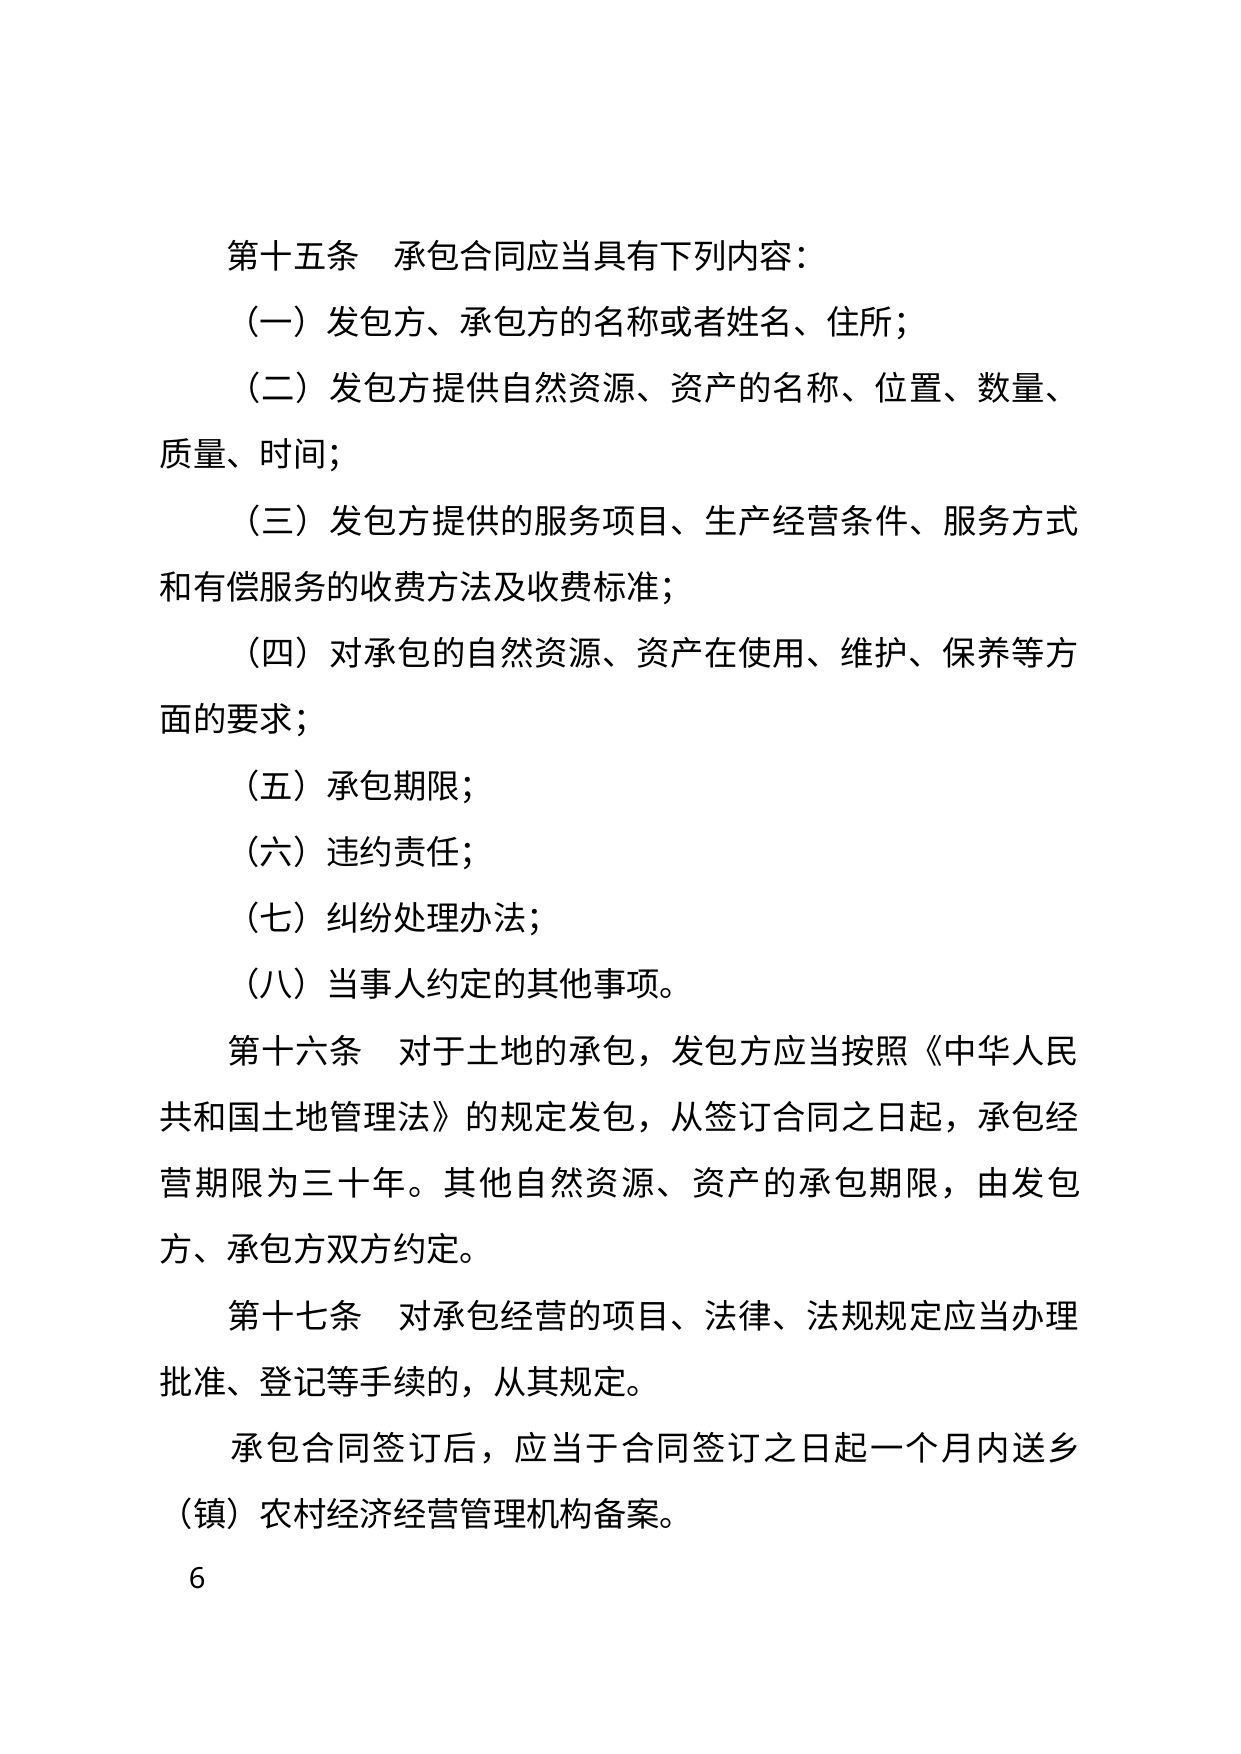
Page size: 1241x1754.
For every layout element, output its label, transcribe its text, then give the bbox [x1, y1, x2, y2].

text （五）承包期限； [159, 750, 1081, 817]
text （七）纠纷处理办法； [159, 883, 1081, 949]
text （六）违约责任； [159, 817, 1081, 883]
text 第十五条 承包合同应当具有下列内容： [159, 220, 1081, 287]
text 承包合同签订后，应当于合同签订之日起一个月内送乡（镇）农村经济经营管理机构备案。 [159, 1413, 1081, 1545]
text （四）对承包的自然资源、资产在使用、维护、保养等方面的要求； [159, 618, 1081, 750]
text 第十七条 对承包经营的项目、法律、法规规定应当办理批准、登记等手续的，从其规定。 [159, 1280, 1081, 1413]
text （一）发包方、承包方的名称或者姓名、住所； [159, 287, 1081, 353]
text 第十六条 对于土地的承包，发包方应当按照《中华人民共和国土地管理法》的规定发包，从签订合同之日起，承包经营期限为三十年。其他自然资源、资产的承包期限，由发包方、承包方双方约定。 [159, 1015, 1081, 1280]
text （二）发包方提供自然资源、资产的名称、位置、数量、质量、时间； [159, 353, 1081, 485]
text （三）发包方提供的服务项目、生产经营条件、服务方式和有偿服务的收费方法及收费标准； [159, 485, 1081, 618]
text （八）当事人约定的其他事项。 [159, 949, 1081, 1015]
